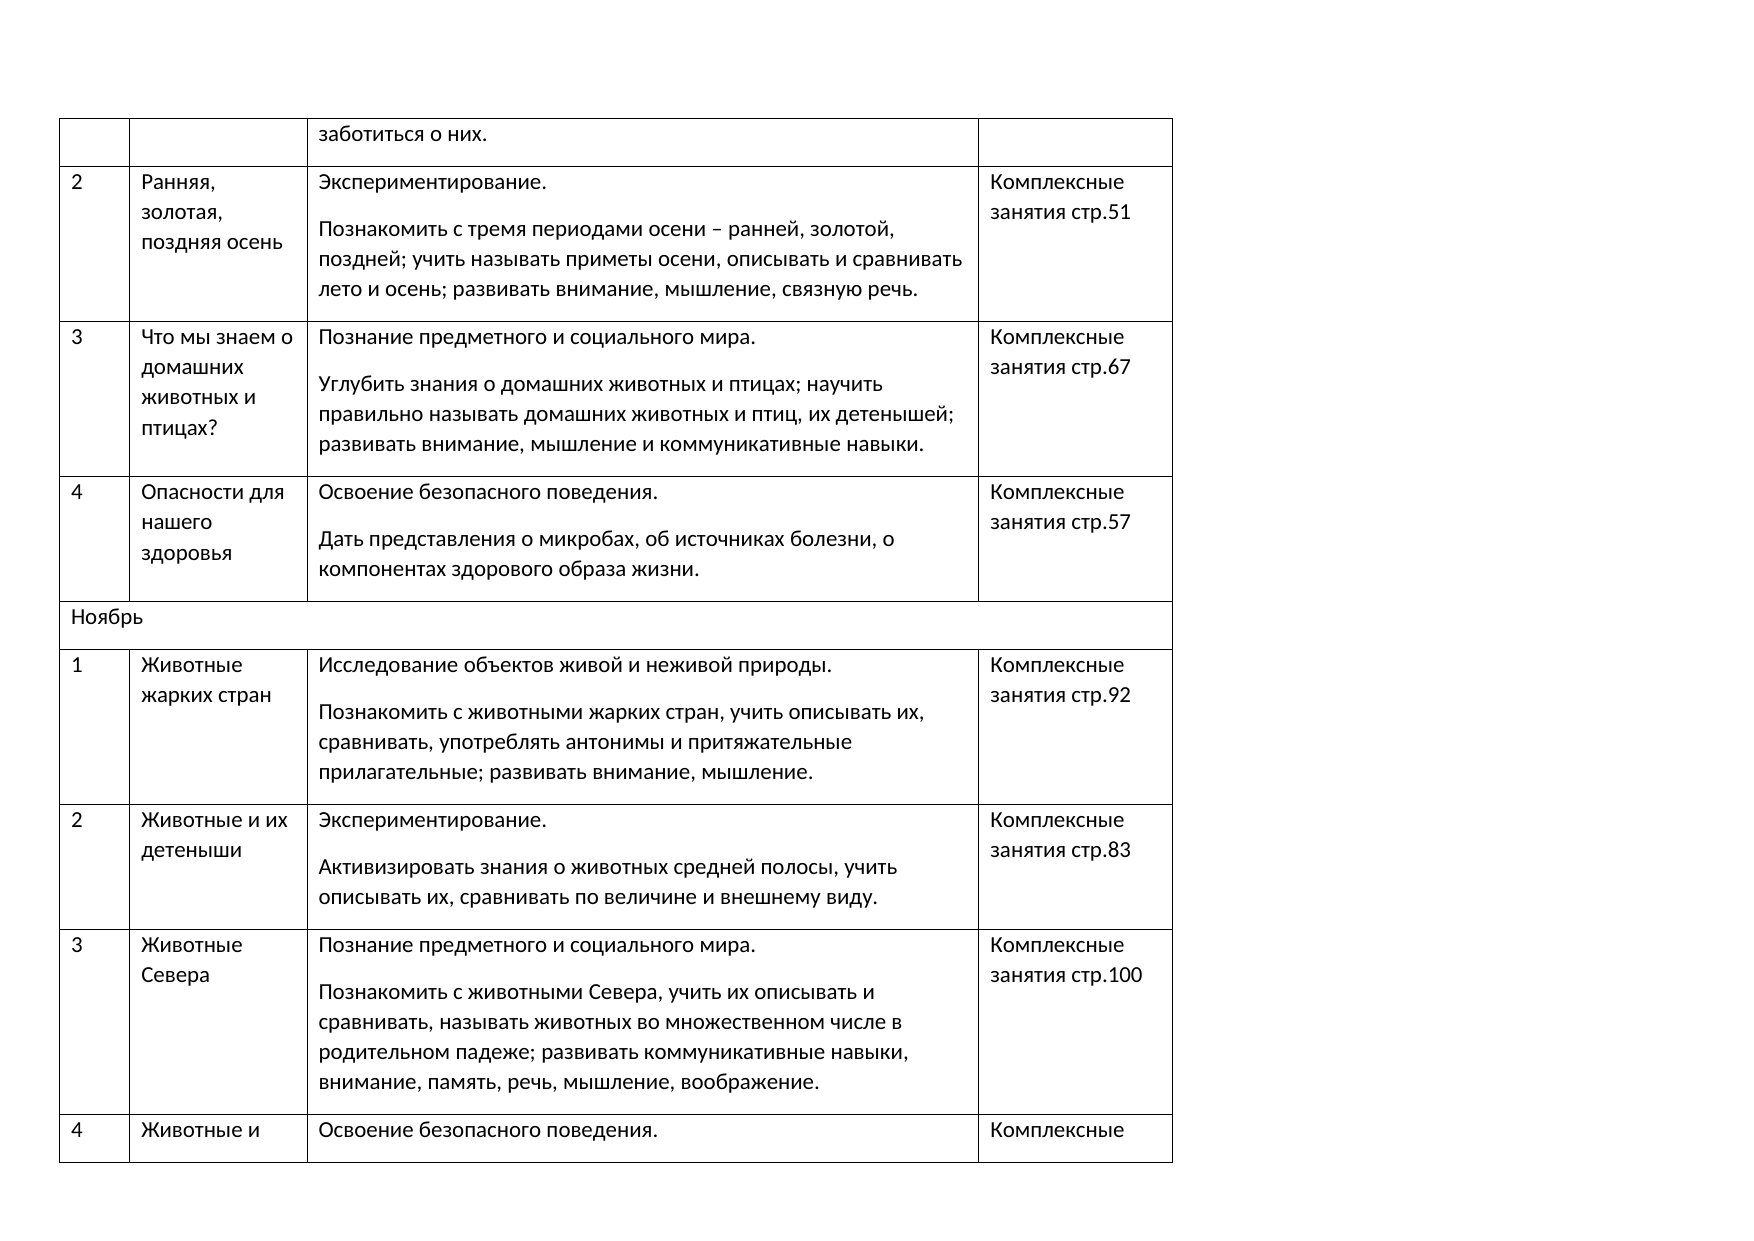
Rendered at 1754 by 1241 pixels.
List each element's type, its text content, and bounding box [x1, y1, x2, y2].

table_cell Животные и люди [130, 1115, 307, 1162]
table_cell 1 [60, 650, 129, 804]
table_cell Комплексные занятия стр.51 [979, 167, 1172, 321]
table_cell Что мы знаем о домашних животных и птицах? [130, 322, 307, 476]
table_cell Комплексные занятия стр.92 [979, 650, 1172, 804]
table_cell Комплексные занятия стр.100 [979, 930, 1172, 1114]
table_cell 3 [60, 322, 129, 476]
table_cell Познание предметного и социального мира. Углубить знания о домашних животных и птицах; научить правильно называть домашних животных и птиц, их детенышей; развивать внимание, мышление и коммуникативные навыки. [308, 322, 978, 476]
table_cell Освоение безопасного поведения. Дать представления о микробах, об источниках болезни, о компонентах здорового образа жизни. [308, 477, 978, 601]
table_cell Комплексные занятия стр.67 [979, 322, 1172, 476]
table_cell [979, 1115, 1172, 1162]
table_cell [979, 119, 1172, 166]
table_cell 4 [60, 1115, 129, 1162]
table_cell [130, 119, 307, 166]
table_cell 2 [60, 805, 129, 929]
table_cell Животные и их детеныши [130, 805, 307, 929]
table_cell 3 [60, 930, 129, 1114]
table_cell Животные жарких стран [130, 650, 307, 804]
table_cell Экспериментирование. Активизировать знания о животных средней полосы, учить описывать их, сравнивать по величине и внешнему виду. [308, 805, 978, 929]
table_cell Комплексные занятия стр.83 [979, 805, 1172, 929]
table_cell Ранняя, золотая, поздняя осень [130, 167, 307, 321]
table_cell Опасности для нашего здоровья [130, 477, 307, 601]
table_cell Ноябрь [60, 602, 1172, 649]
table_cell 4 [60, 477, 129, 601]
table_cell Исследование объектов живой и неживой природы. Познакомить с животными жарких стран, учить описывать их, сравнивать, употреблять антонимы и притяжательные прилагательные; развивать внимание, мышление. [308, 650, 978, 804]
table_cell Познание предметного и социального мира. Познакомить с животными Севера, учить их описывать и сравнивать, называть животных во множественном числе в родительном падеже; развивать коммуникативные навыки, внимание, память, речь, мышление, воображение. [308, 930, 978, 1114]
table_cell 2 [60, 167, 129, 321]
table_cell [308, 1115, 978, 1162]
table_cell Комплексные занятия стр.57 [979, 477, 1172, 601]
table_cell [308, 119, 978, 166]
table_cell Экспериментирование. Познакомить с тремя периодами осени – ранней, золотой, поздней; учить называть приметы осени, описывать и сравнивать лето и осень; развивать внимание, мышление, связную речь. [308, 167, 978, 321]
table_cell 1 [60, 119, 129, 166]
table_cell Животные Севера [130, 930, 307, 1114]
